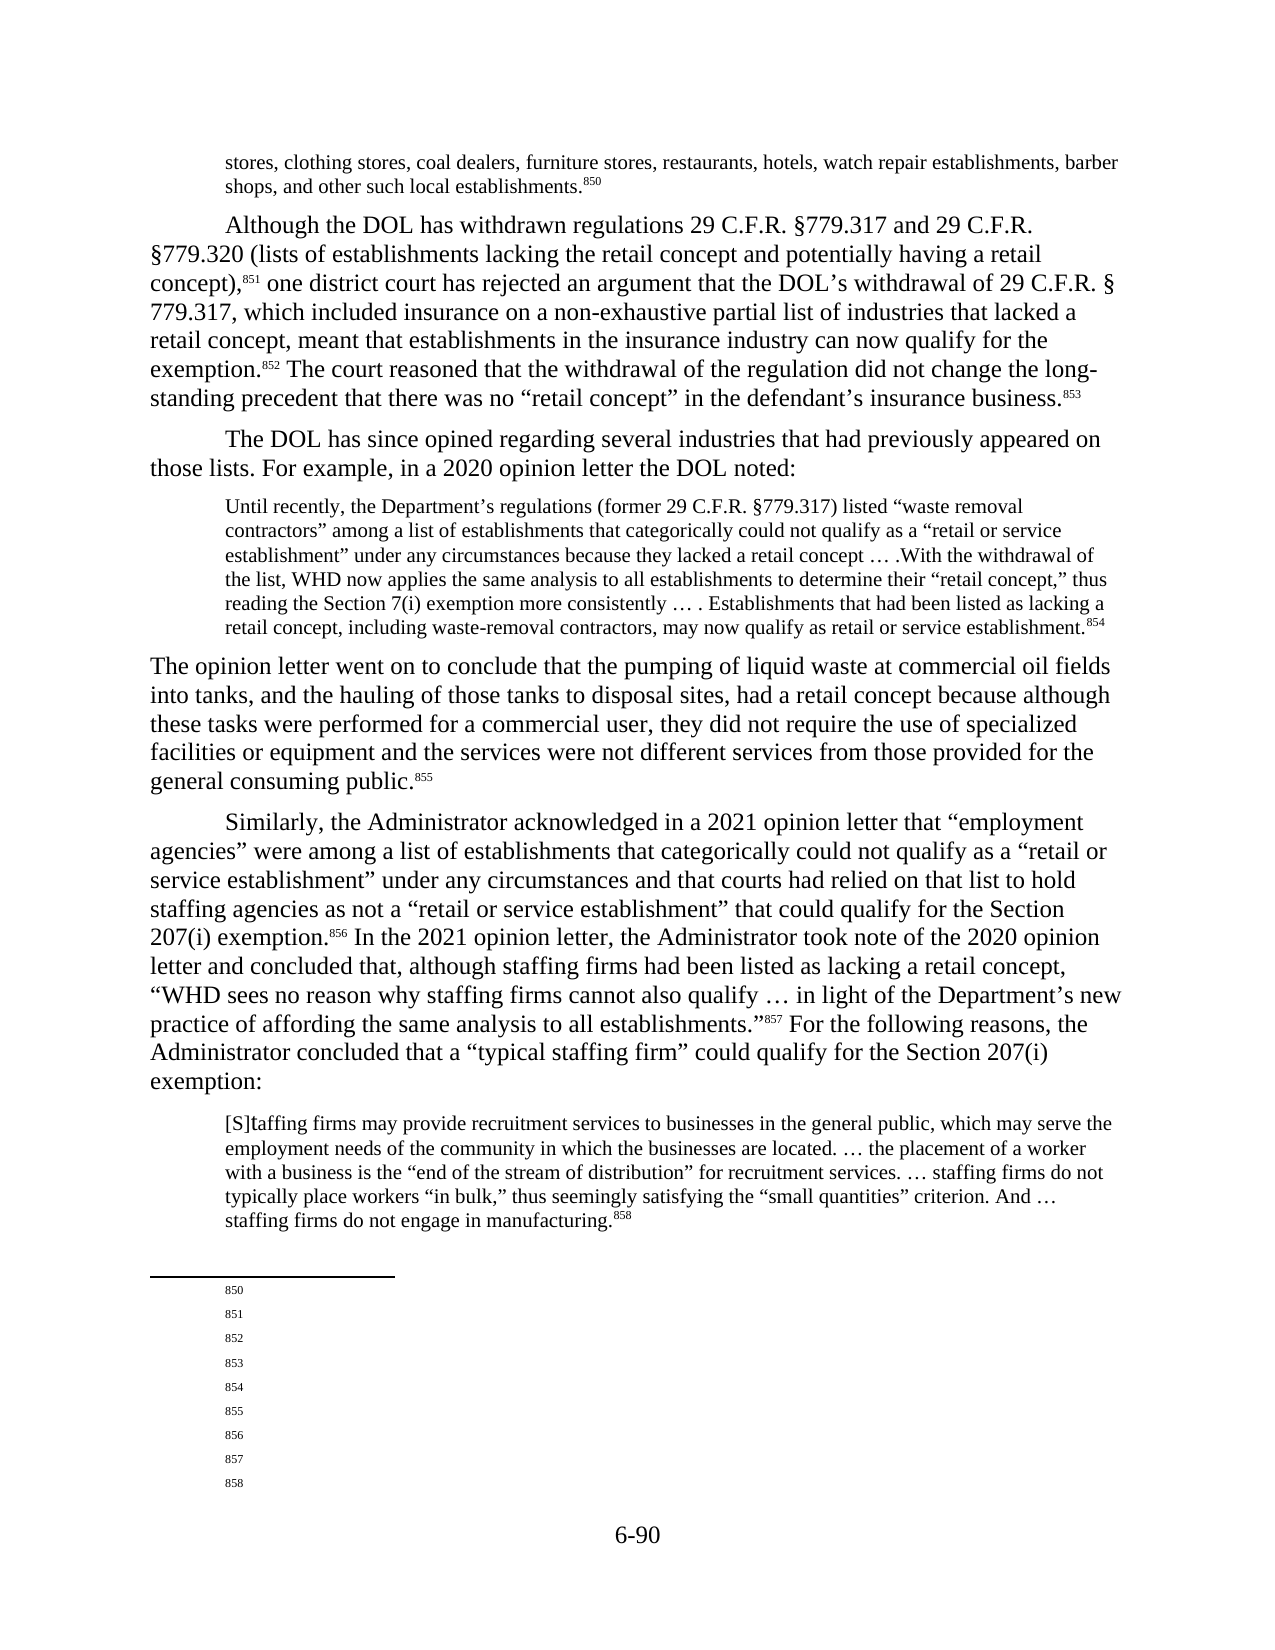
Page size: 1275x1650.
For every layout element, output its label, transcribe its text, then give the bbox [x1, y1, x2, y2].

text The opinion letter went on to conclude that the pumping of liquid waste at commercial oil fields into tanks, and the hauling of those tanks to disposal sites, had a retail concept because although these tasks were performed for a commercial user, they did not require the use of specialized facilities or equipment and the services were not different services from those provided for the general consuming public. [150, 651, 1125, 795]
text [225, 150, 1125, 198]
text Until recently, the Department’s regulations (former 29 C.F.R. §779.317) listed “waste removal contractors” among a list of establishments that categorically could not qualify as a “retail or service establishment” under any circumstances because they lacked a retail concept … .With the withdrawal of the list, WHD now applies the same analysis to all establishments to determine their “retail concept,” thus reading the Section 7(i) exemption more consistently … . Establishments that had been listed as lacking a retail concept, including waste-removal contractors, may now qualify as retail or service establishment. [225, 494, 1125, 639]
text Similarly, the Administrator acknowledged in a 2021 opinion letter that “employment agencies” were among a list of establishments that categorically could not qualify as a “retail or service establishment” under any circumstances and that courts had relied on that list to hold staffing agencies as not a “retail or service establishment” that could qualify for the Section 207(i) exemption. In the 2021 opinion letter, the Administrator took note of the 2020 opinion letter and concluded that, although staffing firms had been listed as lacking a retail concept, “WHD sees no reason why staffing firms cannot also qualify … in light of the Department’s new practice of affording the same analysis to all establishments.” For the following reasons, the Administrator concluded that a “typical staffing firm” could qualify for the Section 207(i) exemption: [150, 807, 1125, 1095]
text Although the DOL has withdrawn regulations 29 C.F.R. §779.317 and 29 C.F.R. §779.320 (lists of establishments lacking the retail concept and potentially having a retail concept), one district court has rejected an argument that the DOL’s withdrawal of 29 C.F.R. § 779.317, which included insurance on a non-exhaustive partial list of industries that lacked a retail concept, meant that establishments in the insurance industry can now qualify for the exemption. The court reasoned that the withdrawal of the regulation did not change the long-standing precedent that there was no “retail concept” in the defendant’s insurance business. [150, 211, 1125, 412]
text [S]taffing firms may provide recruitment services to businesses in the general public, which may serve the employment needs of the community in which the businesses are located. … the placement of a worker with a business is the “end of the stream of distribution” for recruitment services. … staffing firms do not typically place workers “in bulk,” thus seemingly satisfying the “small quantities” criterion. And … staffing firms do not engage in manufacturing. [225, 1107, 1125, 1232]
text The DOL has since opined regarding several industries that had previously appeared on those lists. For example, in a 2020 opinion letter the DOL noted: [150, 424, 1125, 482]
